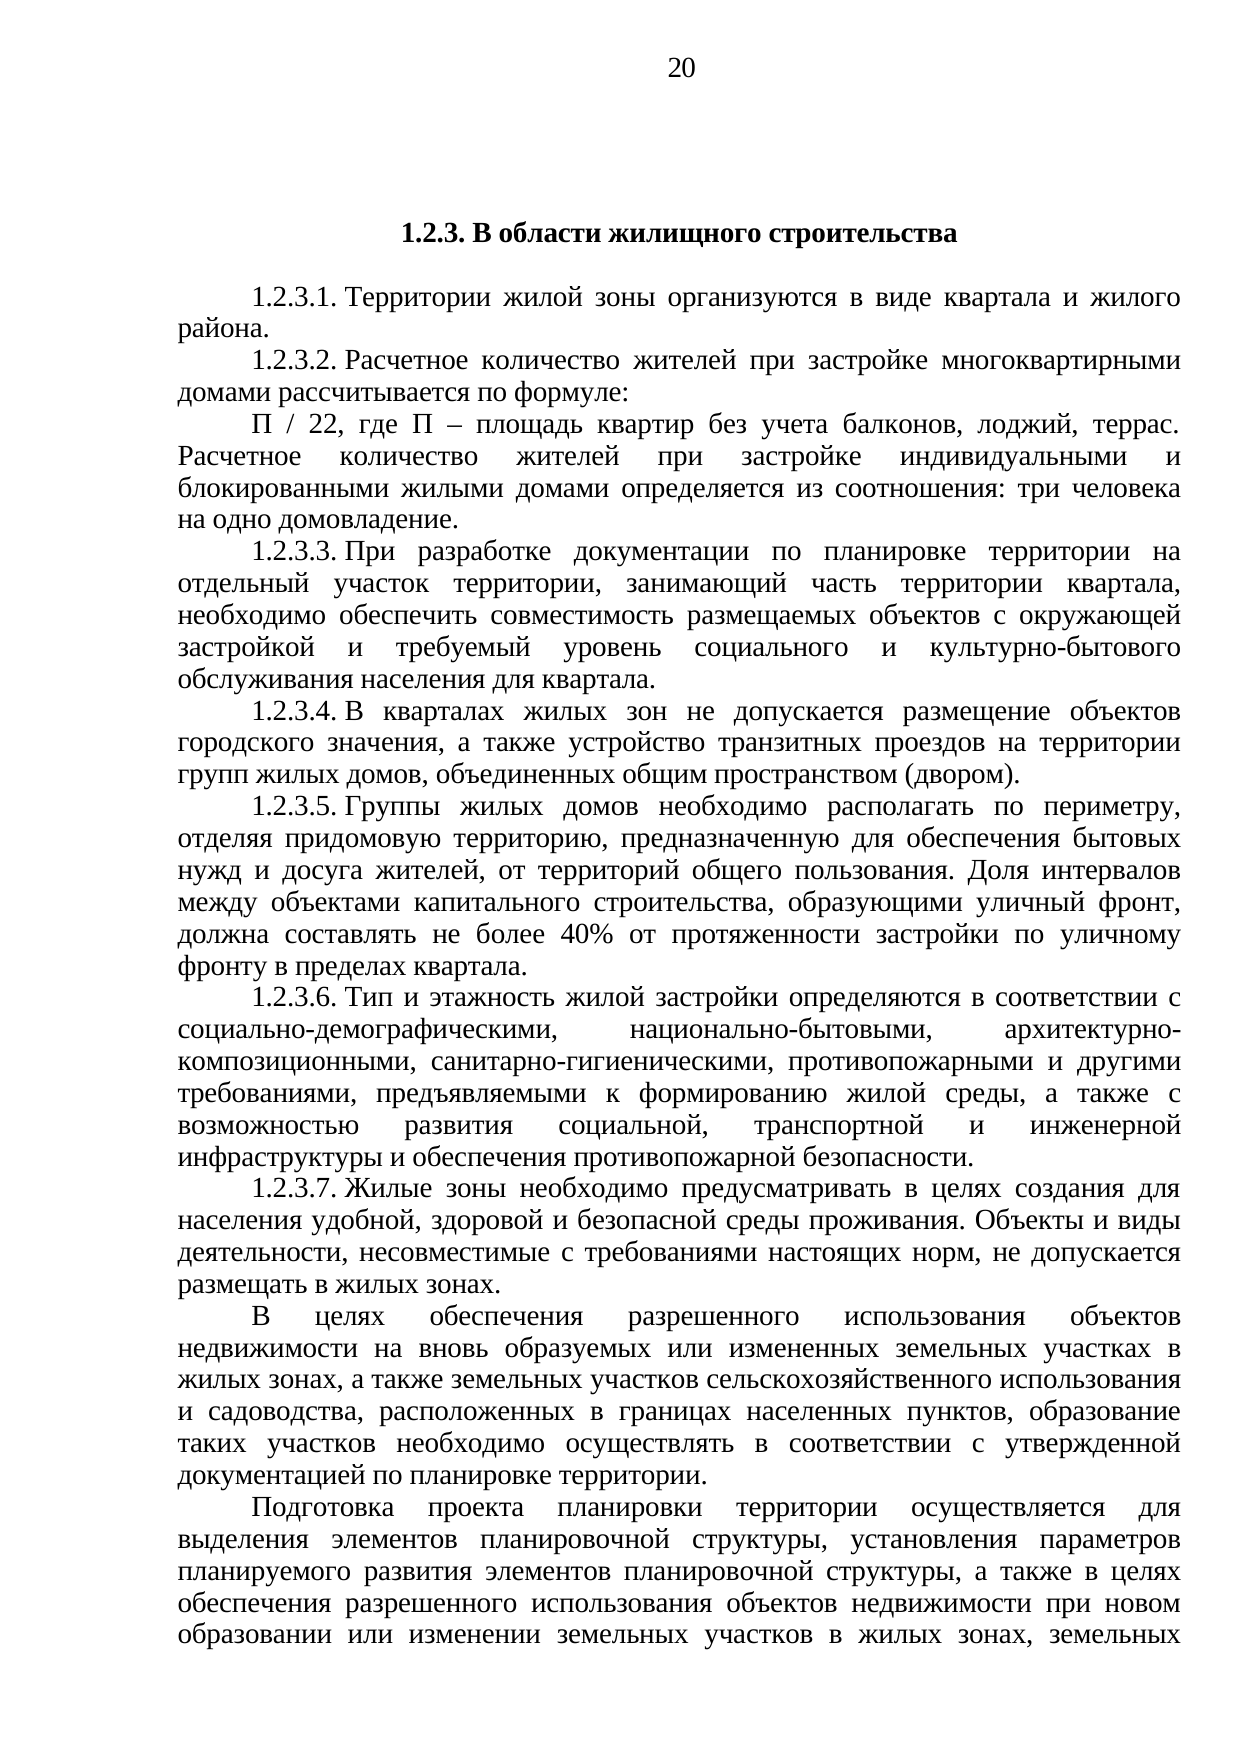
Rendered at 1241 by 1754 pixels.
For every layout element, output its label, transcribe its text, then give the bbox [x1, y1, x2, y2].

text 1.2.3.2. Расчетное количество жителей при застройке многоквартирными домами рассчитывается по формуле: [177, 344, 1181, 408]
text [177, 1491, 1181, 1650]
text 1.2.3. В области жилищного строительства [177, 217, 1181, 249]
text 1.2.3.4. В кварталах жилых зон не допускается размещение объектов городского значения, а также устройство транзитных проездов на территории групп жилых домов, объединенных общим пространством (двором). [177, 694, 1181, 790]
text В целях обеспечения разрешенного использования объектов недвижимости на вновь образуемых или измененных земельных участках в жилых зонах, а также земельных участков сельскохозяйственного использования и садоводства, расположенных в границах населенных пунктов, образование таких участков необходимо осуществлять в соответствии с утвержденной документацией по планировке территории. [177, 1300, 1181, 1491]
text 1.2.3.5. Группы жилых домов необходимо располагать по периметру, отделяя придомовую территорию, предназначенную для обеспечения бытовых нужд и досуга жителей, от территорий общего пользования. Доля интервалов между объектами капитального строительства, образующими уличный фронт, должна составлять не более 40% от протяженности застройки по уличному фронту в пределах квартала. [177, 790, 1181, 981]
text 1.2.3.6. Тип и этажность жилой застройки определяются в соответствии с социально-демографическими, национально-бытовыми, архитектурно-композиционными, санитарно-гигиеническими, противопожарными и другими требованиями, предъявляемыми к формированию жилой среды, а также с возможностью развития социальной, транспортной и инженерной инфраструктуры и обеспечения противопожарной безопасности. [177, 981, 1181, 1172]
text 1.2.3.7. Жилые зоны необходимо предусматривать в целях создания для населения удобной, здоровой и безопасной среды проживания. Объекты и виды деятельности, несовместимые с требованиями настоящих норм, не допускается размещать в жилых зонах. [177, 1172, 1181, 1300]
text П / 22, где П – площадь квартир без учета балконов, лоджий, террас. Расчетное количество жителей при застройке индивидуальными и блокированными жилыми домами определяется из соотношения: три человека на одно домовладение. [177, 408, 1181, 535]
text 1.2.3.3. При разработке документации по планировке территории на отдельный участок территории, занимающий часть территории квартала, необходимо обеспечить совместимость размещаемых объектов с окружающей застройкой и требуемый уровень социального и культурно-бытового обслуживания населения для квартала. [177, 535, 1181, 694]
text 1.2.3.1. Территории жилой зоны организуются в виде квартала и жилого района. [177, 281, 1181, 344]
